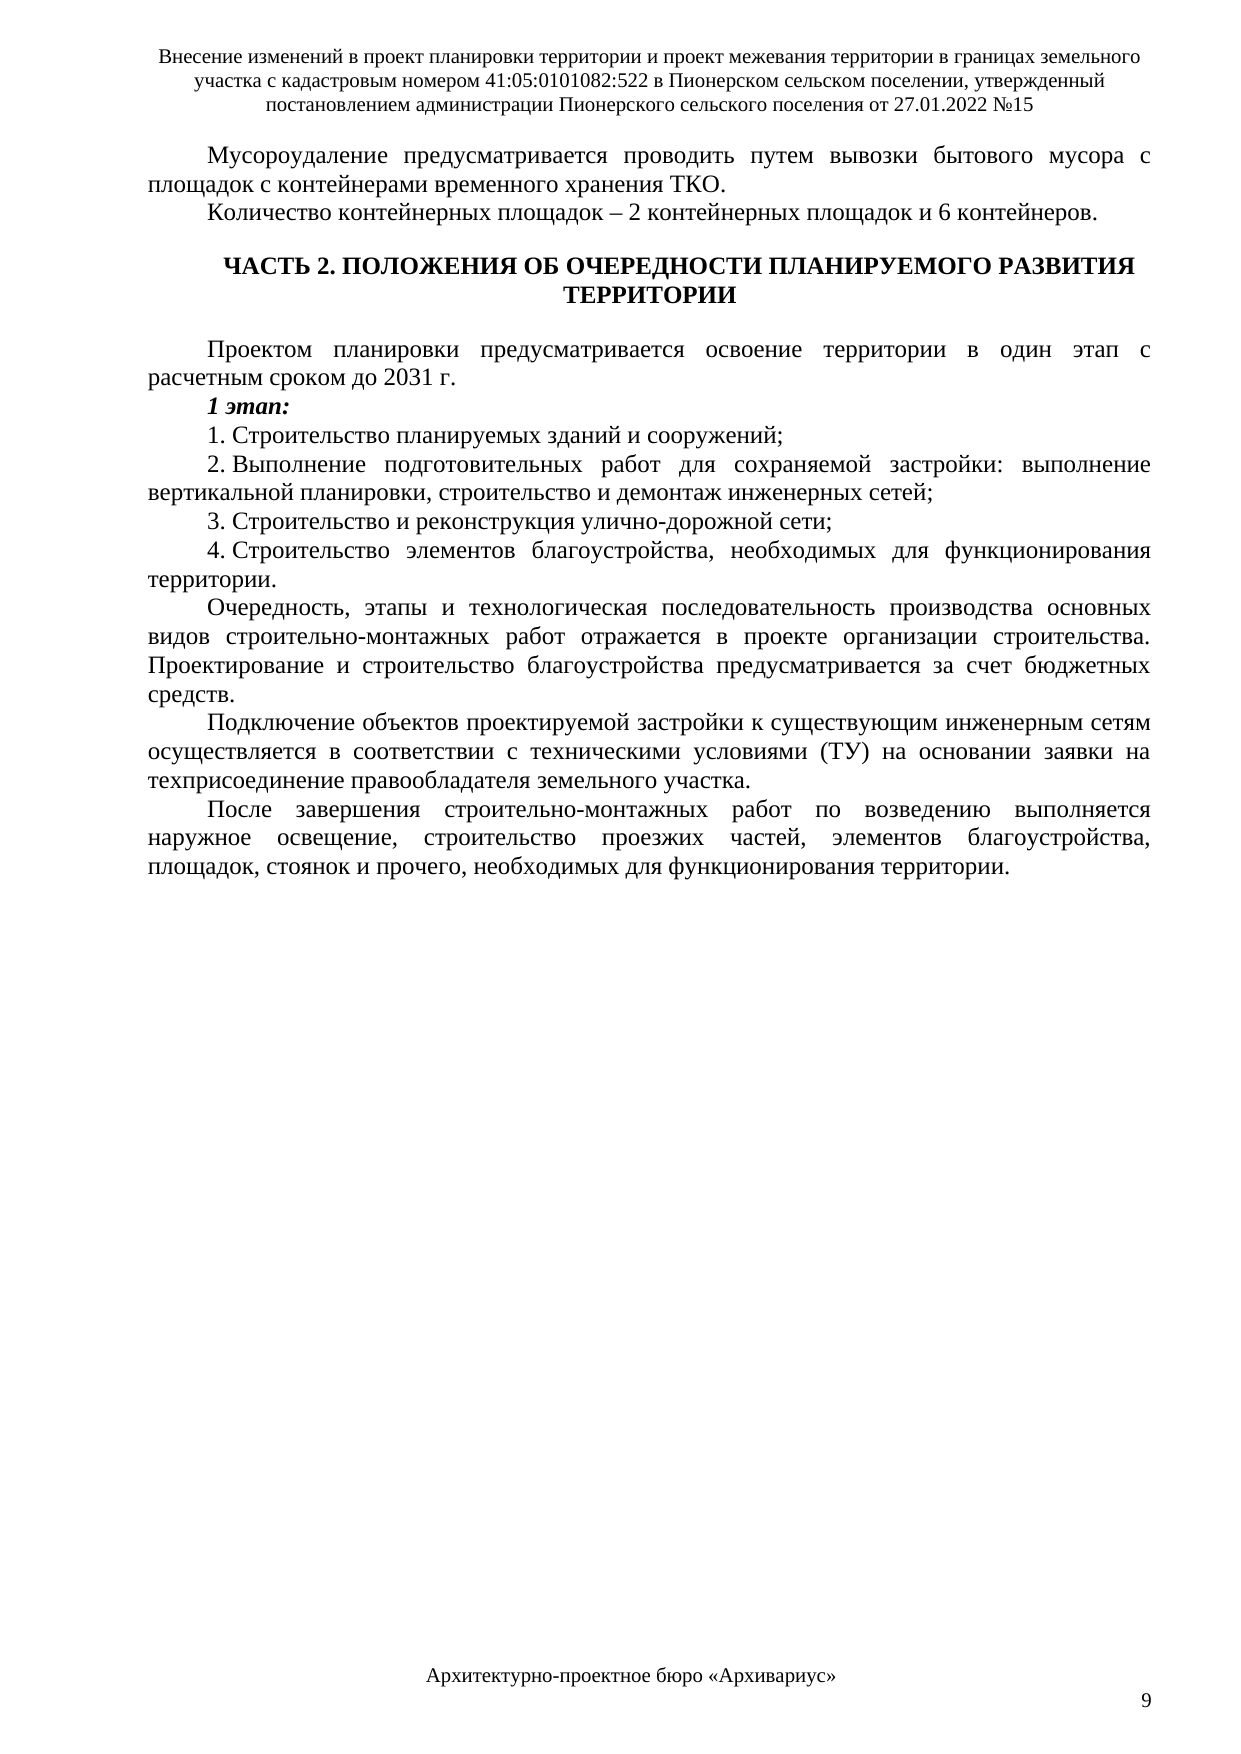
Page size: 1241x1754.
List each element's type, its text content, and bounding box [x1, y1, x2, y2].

text Подключение объектов проектируемой застройки к существующим инженерным сетям осуществляется в соответствии с техническими условиями (ТУ) на основании заявки на техприсоединение правообладателя земельного участка. [148, 707, 1152, 794]
text ЧАСТЬ 2. ПОЛОЖЕНИЯ ОБ ОЧЕРЕДНОСТИ ПЛАНИРУЕМОГО РАЗВИТИЯ ТЕРРИТОРИИ [148, 251, 1152, 309]
text После завершения строительно-монтажных работ по возведению выполняется наружное освещение, строительство проезжих частей, элементов благоустройства, площадок, стоянок и прочего, необходимых для функционирования территории. [148, 794, 1152, 880]
text 1 этап: [148, 391, 1152, 420]
text Количество контейнерных площадок – 2 контейнерных площадок и 6 контейнеров. [148, 197, 1152, 226]
text Очередность, этапы и технологическая последовательность производства основных видов строительно-монтажных работ отражается в проекте организации строительства. Проектирование и строительство благоустройства предусматривается за счет бюджетных средств. [148, 592, 1152, 707]
text Проектом планировки предусматривается освоение территории в один этап с расчетным сроком до 2031 г. [148, 334, 1152, 391]
text 3. Строительство и реконструкция улично-дорожной сети; [148, 506, 1152, 535]
text 1. Строительство планируемых зданий и сооружений; [148, 420, 1152, 449]
text 2. Выполнение подготовительных работ для сохраняемой застройки: выполнение вертикальной планировки, строительство и демонтаж инженерных сетей; [148, 449, 1152, 506]
text 4. Строительство элементов благоустройства, необходимых для функционирования территории. [148, 535, 1152, 592]
text Мусороудаление предусматривается проводить путем вывозки бытового мусора с площадок с контейнерами временного хранения ТКО. [148, 140, 1152, 197]
